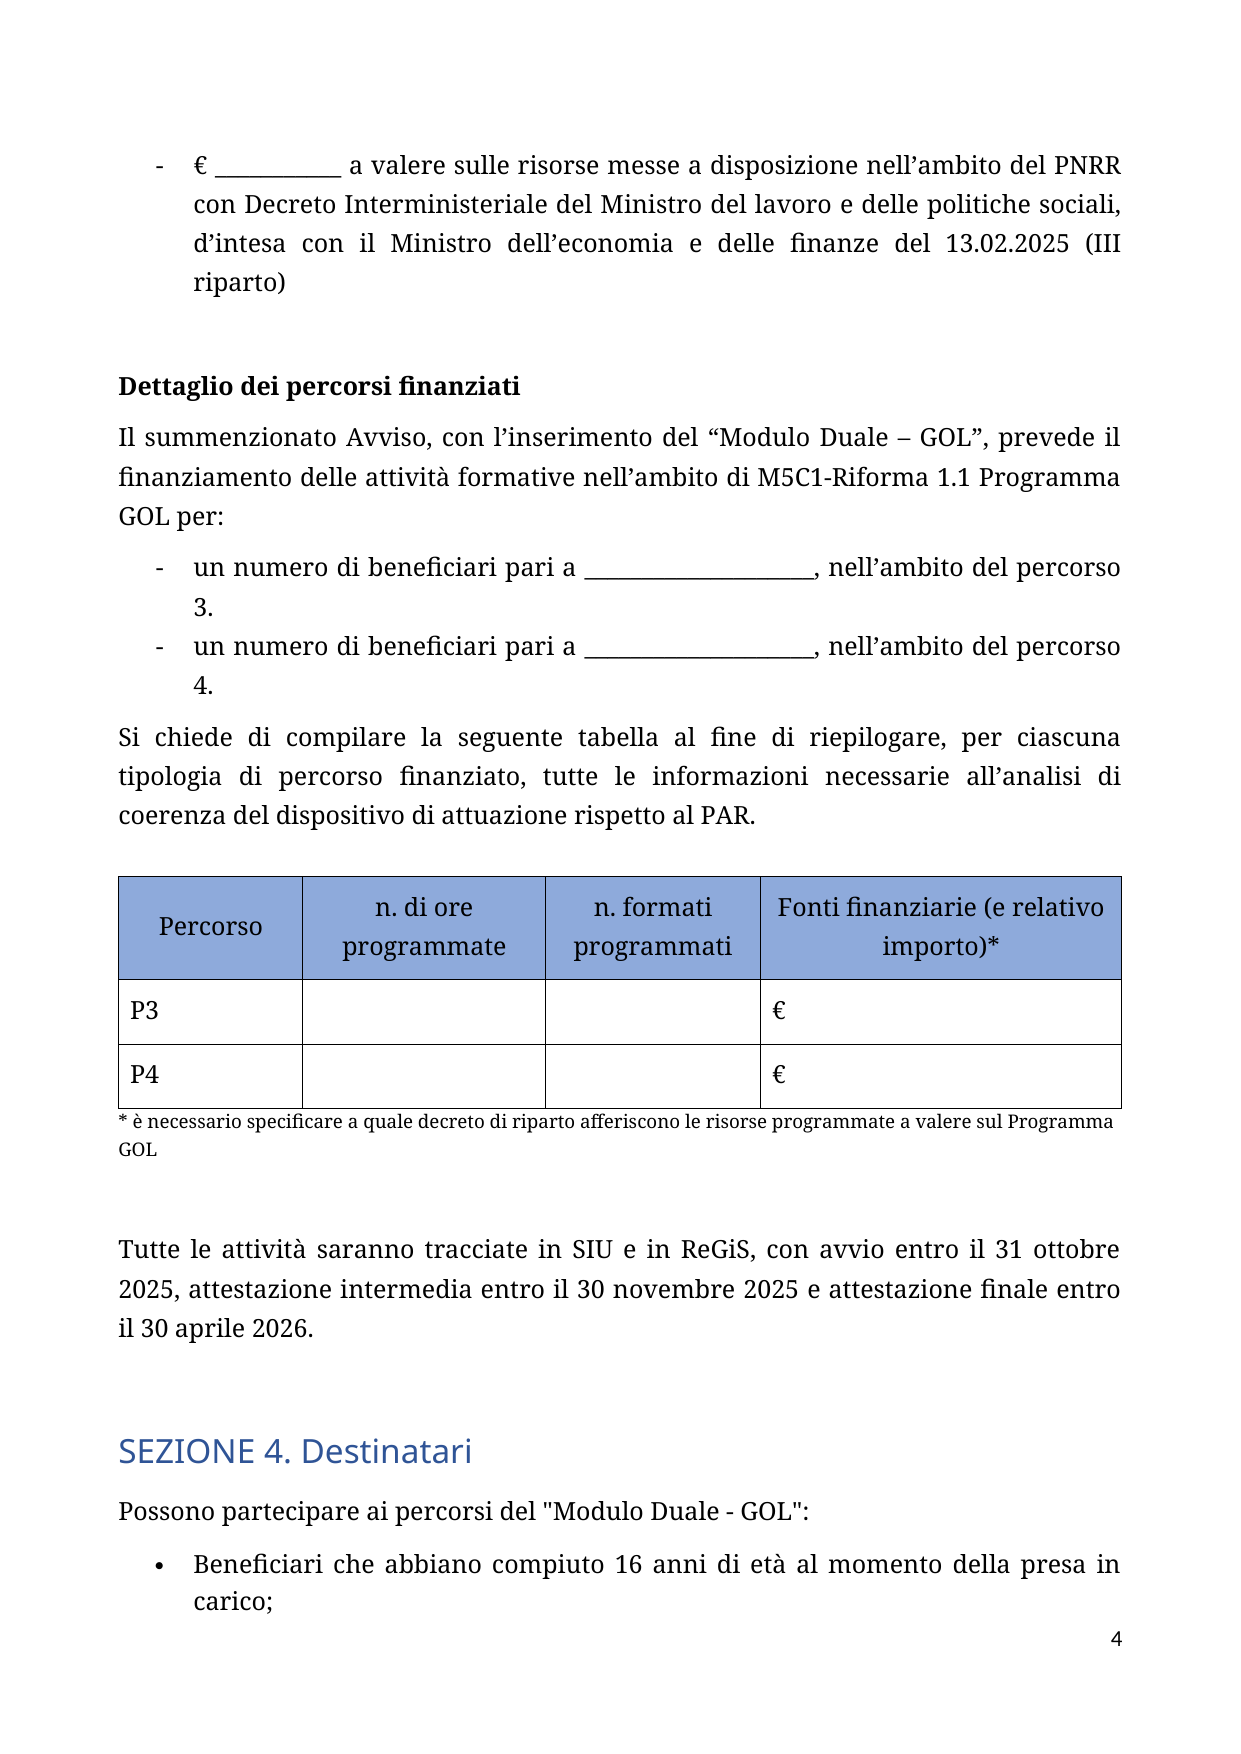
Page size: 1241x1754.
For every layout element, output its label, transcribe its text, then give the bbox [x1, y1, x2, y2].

text SEZIONE 4. Destinatari [118, 1428, 1122, 1473]
text Possono partecipare ai percorsi del "Modulo Duale - GOL": [118, 1493, 1122, 1527]
table_cell [546, 980, 760, 1043]
list un numero di beneficiari pari a ____________________, nell’ambito del percorso 4. [156, 628, 1122, 702]
table_cell [303, 1045, 545, 1108]
table_cell P3 [119, 980, 302, 1043]
table_cell [546, 1045, 760, 1108]
table_header Fonti finanziarie (e relativo importo)* [761, 877, 1121, 979]
table_header n. di ore programmate [303, 877, 545, 979]
table_cell P4 [119, 1045, 302, 1108]
table_cell € [761, 980, 1121, 1043]
text Tutte le attività saranno tracciate in SIU e in ReGiS, con avvio entro il 31 ottobre 2025, attestazione intermedia entro il 30 novembre 2025 e attestazione finale entro il 30 aprile 2026. [118, 1232, 1122, 1344]
table_cell € [761, 1045, 1121, 1108]
table_cell [303, 980, 545, 1043]
table_header Percorso [119, 877, 302, 979]
text Dettaglio dei percorsi finanziati [118, 368, 1122, 402]
text Si chiede di compilare la seguente tabella al fine di riepilogare, per ciascuna tipologia di percorso finanziato, tutte le informazioni necessarie all’analisi di coerenza del dispositivo di attuazione rispetto al PAR. [118, 719, 1122, 832]
table_header n. formati programmati [546, 877, 760, 979]
list un numero di beneficiari pari a ____________________, nell’ambito del percorso 3. [156, 550, 1122, 623]
text * è necessario specificare a quale decreto di riparto afferiscono le risorse programmate a valere sul Programma GOL [118, 1109, 1122, 1162]
text Il summenzionato Avviso, con l’inserimento del “Modulo Duale – GOL”, prevede il finanziamento delle attività formative nell’ambito di M5C1-Riforma 1.1 Programma GOL per: [118, 420, 1122, 532]
list Beneficiari che abbiano compiuto 16 anni di età al momento della presa in carico; [156, 1547, 1122, 1618]
list € ___________ a valere sulle risorse messe a disposizione nell’ambito del PNRR con Decreto Interministeriale del Ministro del lavoro e delle politiche sociali, d’intesa con il Ministro dell’economia e delle finanze del 13.02.2025 (III riparto) [156, 148, 1122, 299]
